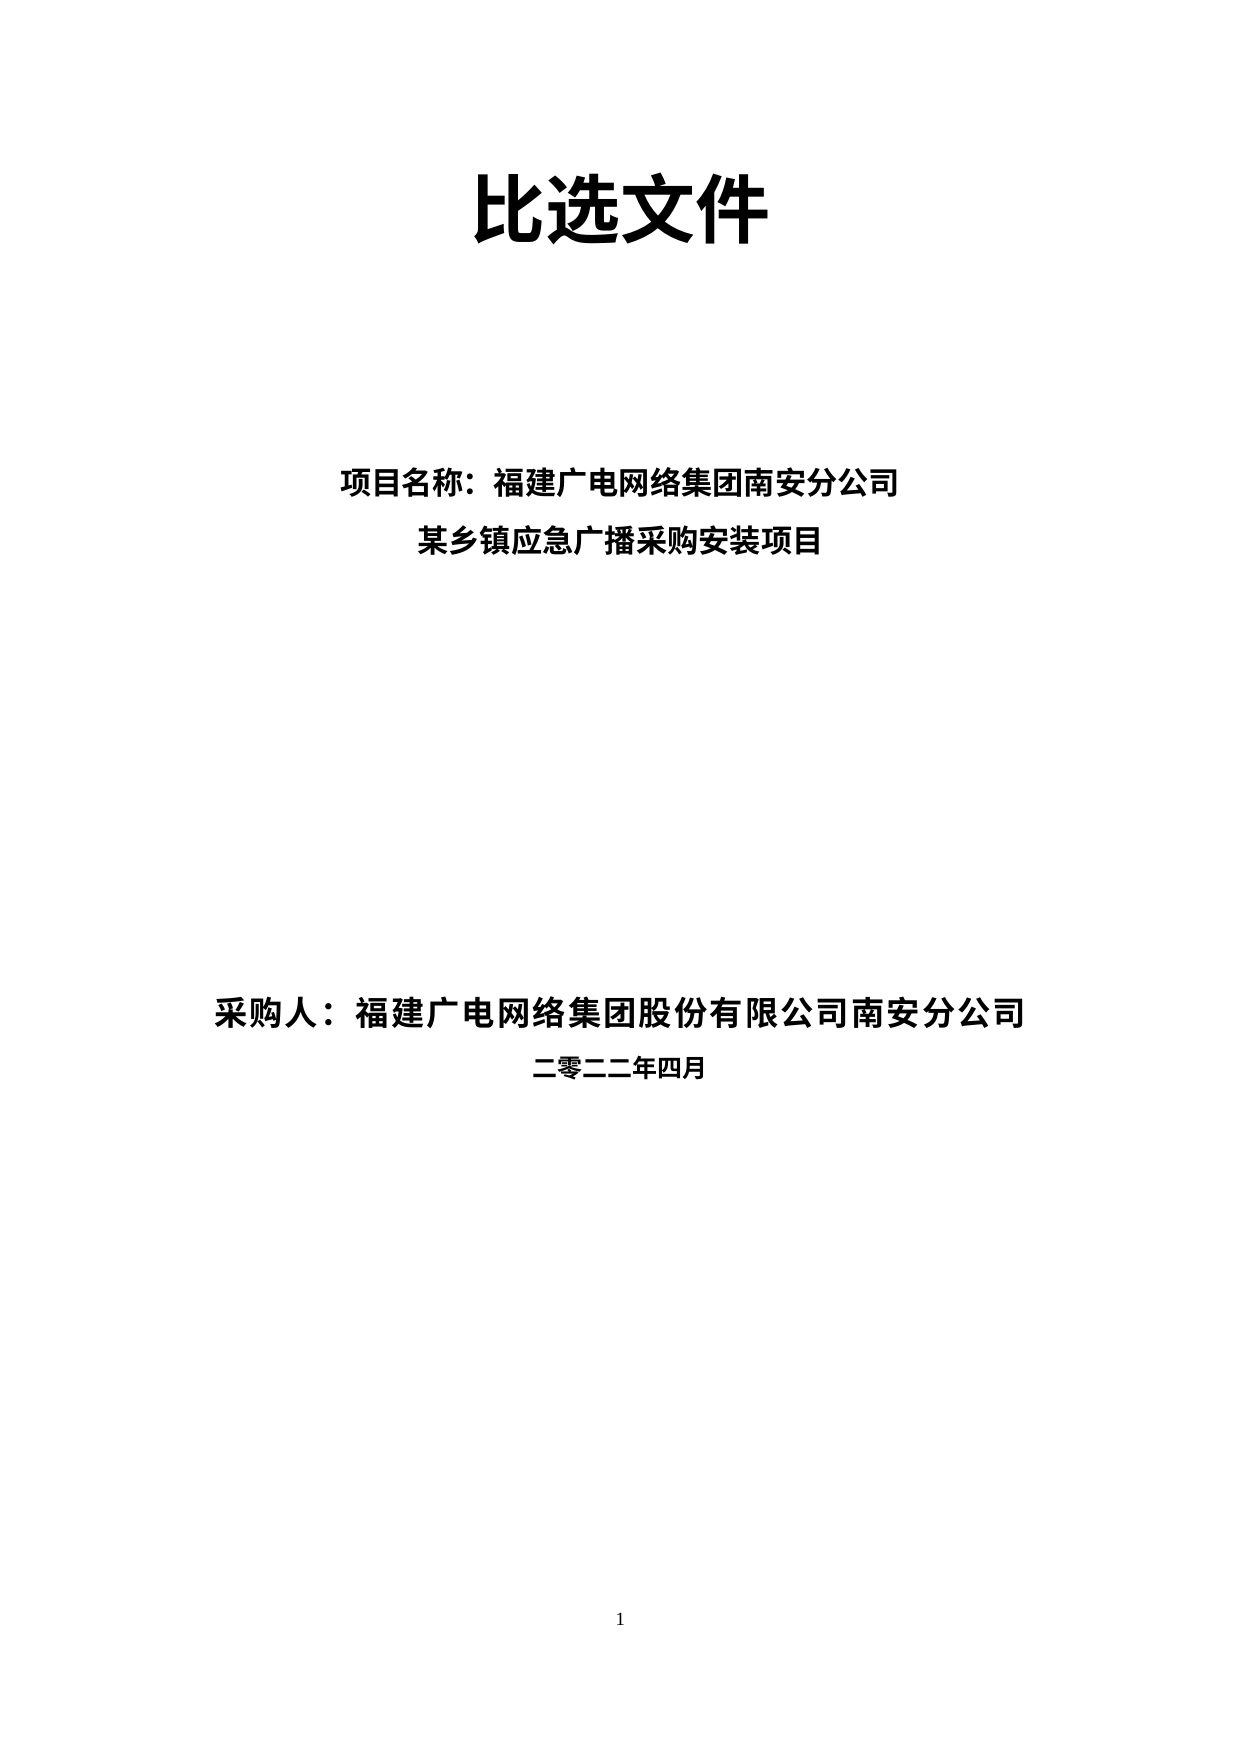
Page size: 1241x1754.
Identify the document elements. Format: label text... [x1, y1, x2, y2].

text 二零二二年四月 [148, 1036, 1092, 1088]
text 项目名称：福建广电网络集团南安分公司 [148, 458, 1092, 504]
text 采购人：福建广电网络集团股份有限公司南安分公司 [148, 984, 1092, 1036]
text 比选文件 [148, 150, 1092, 259]
text 某乡镇应急广播采购安装项目 [148, 516, 1092, 561]
